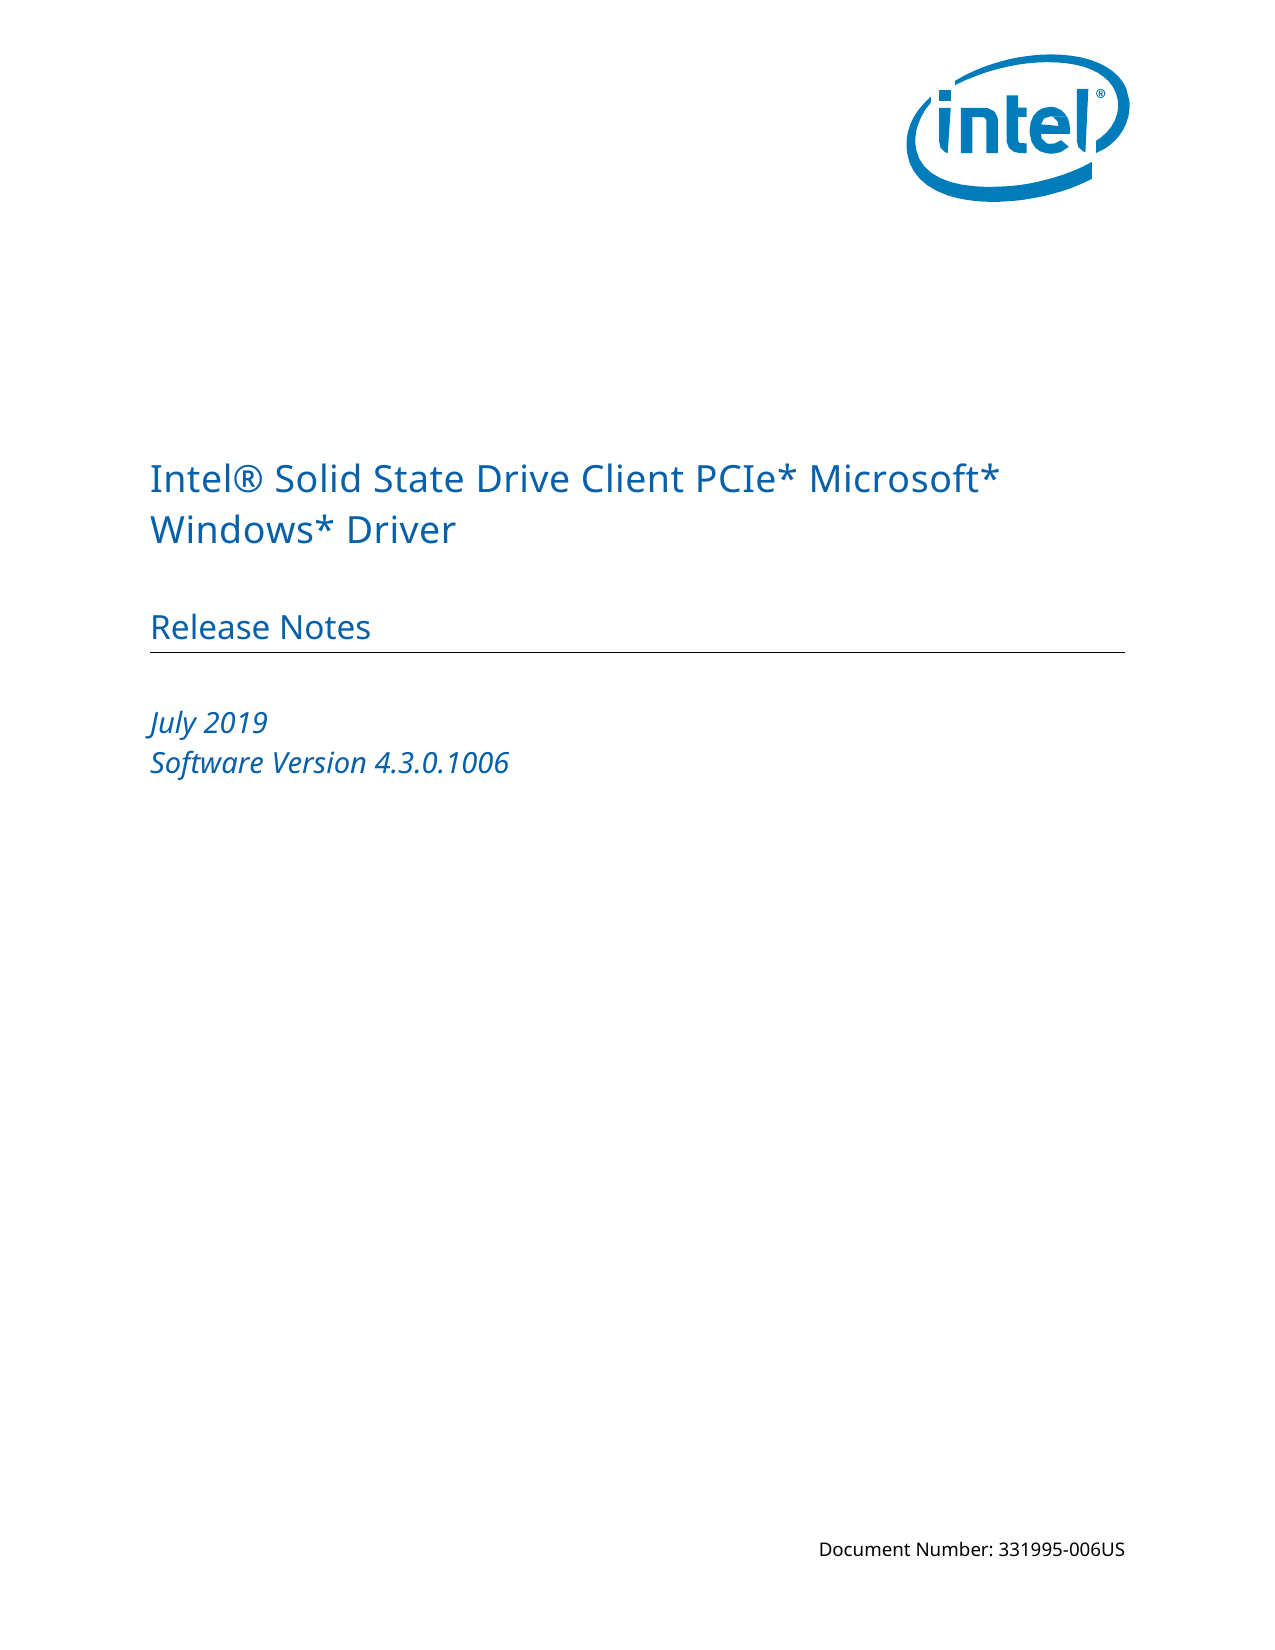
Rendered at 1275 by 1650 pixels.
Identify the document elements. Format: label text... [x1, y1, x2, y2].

text Release Notes [150, 604, 1125, 652]
title July 2019 [150, 703, 1065, 742]
title Intel® Solid State Drive Client PCIe* Microsoft* Windows* Driver [150, 452, 1065, 554]
title Software Version 4.3.0.1006 [150, 742, 1065, 782]
